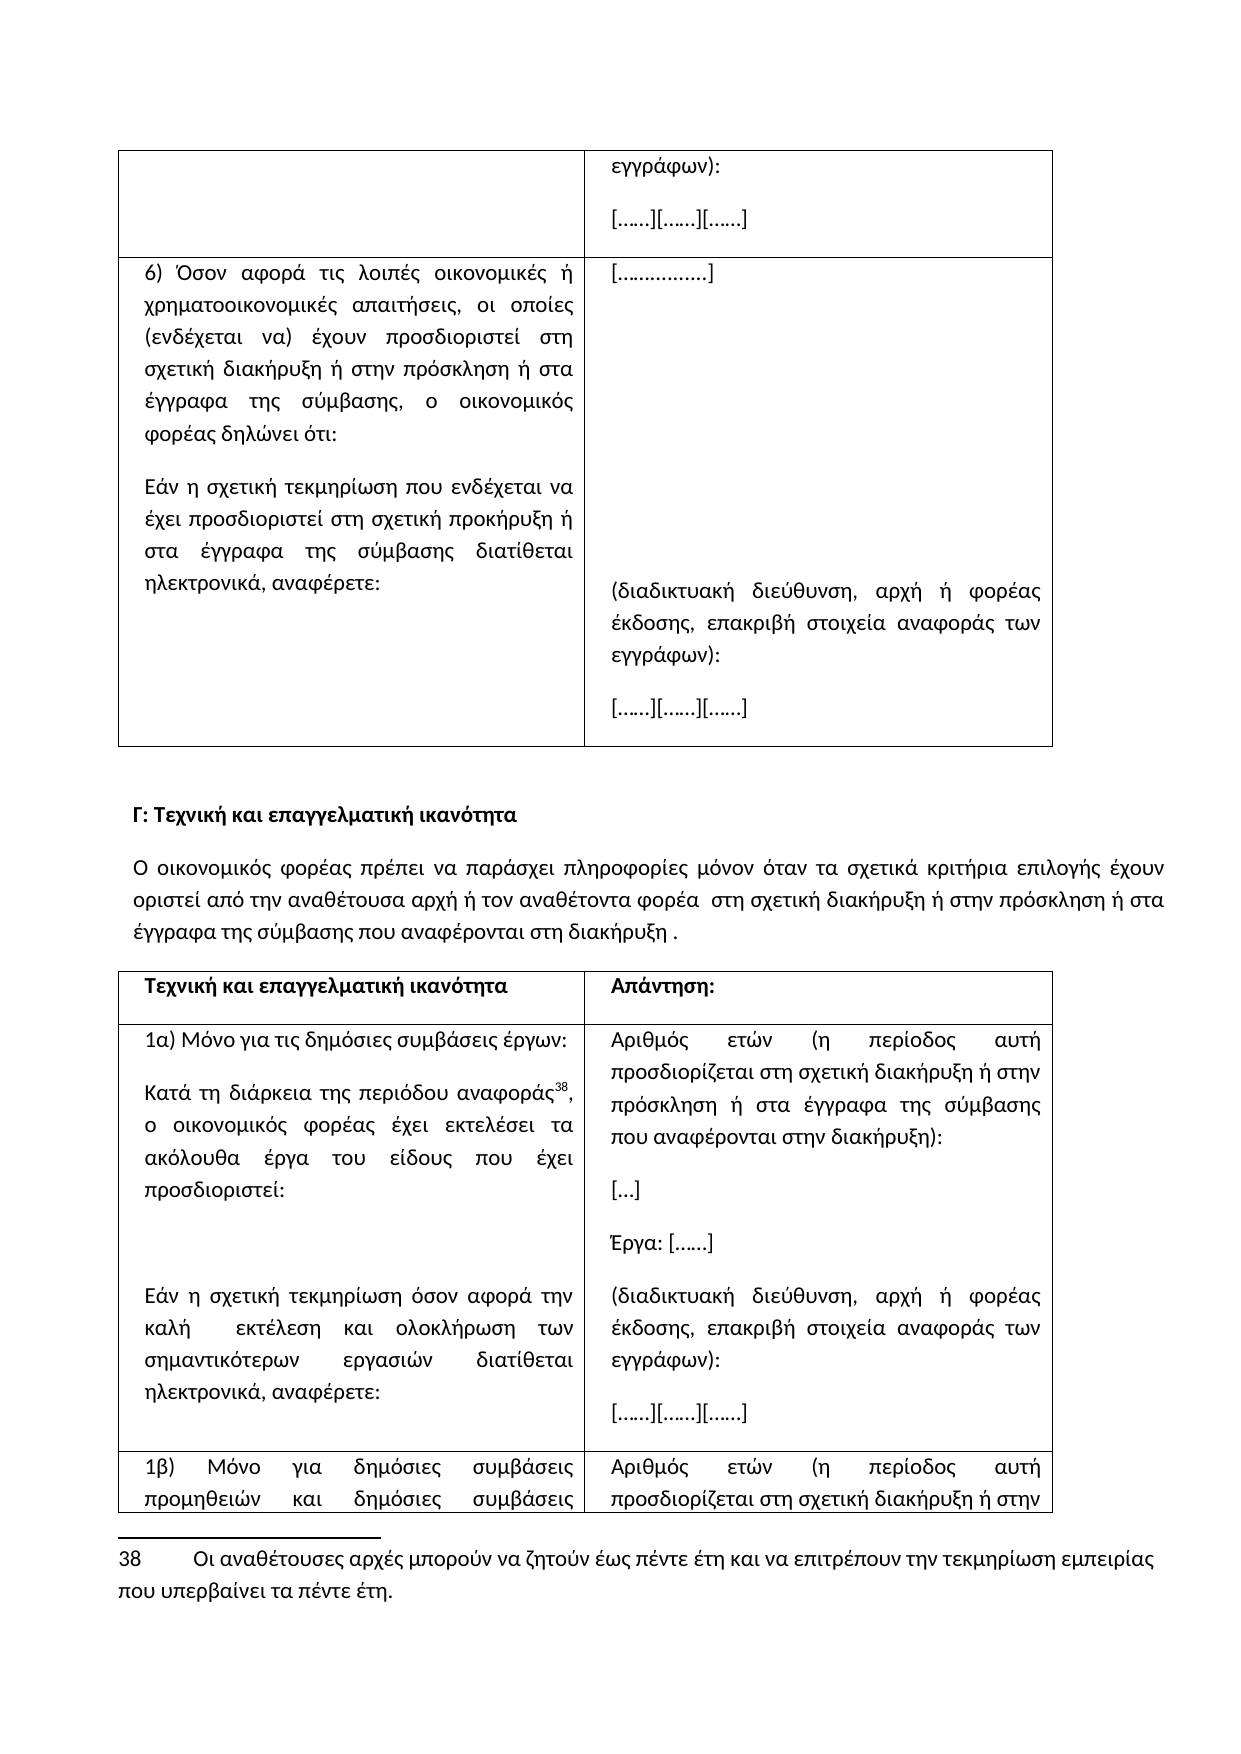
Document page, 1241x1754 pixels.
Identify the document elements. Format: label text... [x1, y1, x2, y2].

table_cell [……..........] (διαδικτυακή διεύθυνση, αρχή ή φορέας έκδοσης, επακριβή στοιχεία αναφοράς των εγγράφων): [……][……][……] [585, 258, 1052, 746]
text Ο οικονομικός φορέας πρέπει να παράσχει πληροφορίες μόνον όταν τα σχετικά κριτήρια επιλογής έχουν οριστεί από την αναθέτουσα αρχή ή τον αναθέτοντα φορέα στη σχετική διακήρυξη ή στην πρόσκληση ή στα έγγραφα της σύμβασης που αναφέρονται στη διακήρυξη . [133, 853, 1167, 946]
text Γ: Τεχνική και επαγγελματική ικανότητα [133, 800, 1167, 828]
table_header Τεχνική και επαγγελματική ικανότητα [119, 972, 584, 1024]
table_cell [119, 151, 584, 257]
table_cell Αριθμός ετών (η περίοδος αυτή προσδιορίζεται στη σχετική διακήρυξη ή στην πρόσκληση ή στα έγγραφα της σύμβασης που αναφέρονται στην διακήρυξη): […] Έργα: [……] (διαδικτυακή διεύθυνση, αρχή ή φορέας έκδοσης, επακριβή στοιχεία αναφοράς των εγγράφων): [……][……][……] [585, 1025, 1052, 1451]
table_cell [119, 1452, 584, 1512]
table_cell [585, 151, 1052, 257]
table_cell 6) Όσον αφορά τις λοιπές οικονομικές ή χρηματοοικονομικές απαιτήσεις, οι οποίες (ενδέχεται να) έχουν προσδιοριστεί στη σχετική διακήρυξη ή στην πρόσκληση ή στα έγγραφα της σύμβασης, ο οικονομικός φορέας δηλώνει ότι: Εάν η σχετική τεκμηρίωση που ενδέχεται να έχει προσδιοριστεί στη σχετική προκήρυξη ή στα έγγραφα της σύμβασης διατίθεται ηλεκτρονικά, αναφέρετε: [119, 258, 584, 746]
table_header Απάντηση: [585, 972, 1052, 1024]
table_cell 1α) Μόνο για τις δημόσιες συμβάσεις έργων: Κατά τη διάρκεια της περιόδου αναφοράς, ο οικονομικός φορέας έχει εκτελέσει τα ακόλουθα έργα του είδους που έχει προσδιοριστεί: Εάν η σχετική τεκμηρίωση όσον αφορά την καλή εκτέλεση και ολοκλήρωση των σημαντικότερων εργασιών διατίθεται ηλεκτρονικά, αναφέρετε: [119, 1025, 584, 1451]
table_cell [585, 1452, 1052, 1512]
